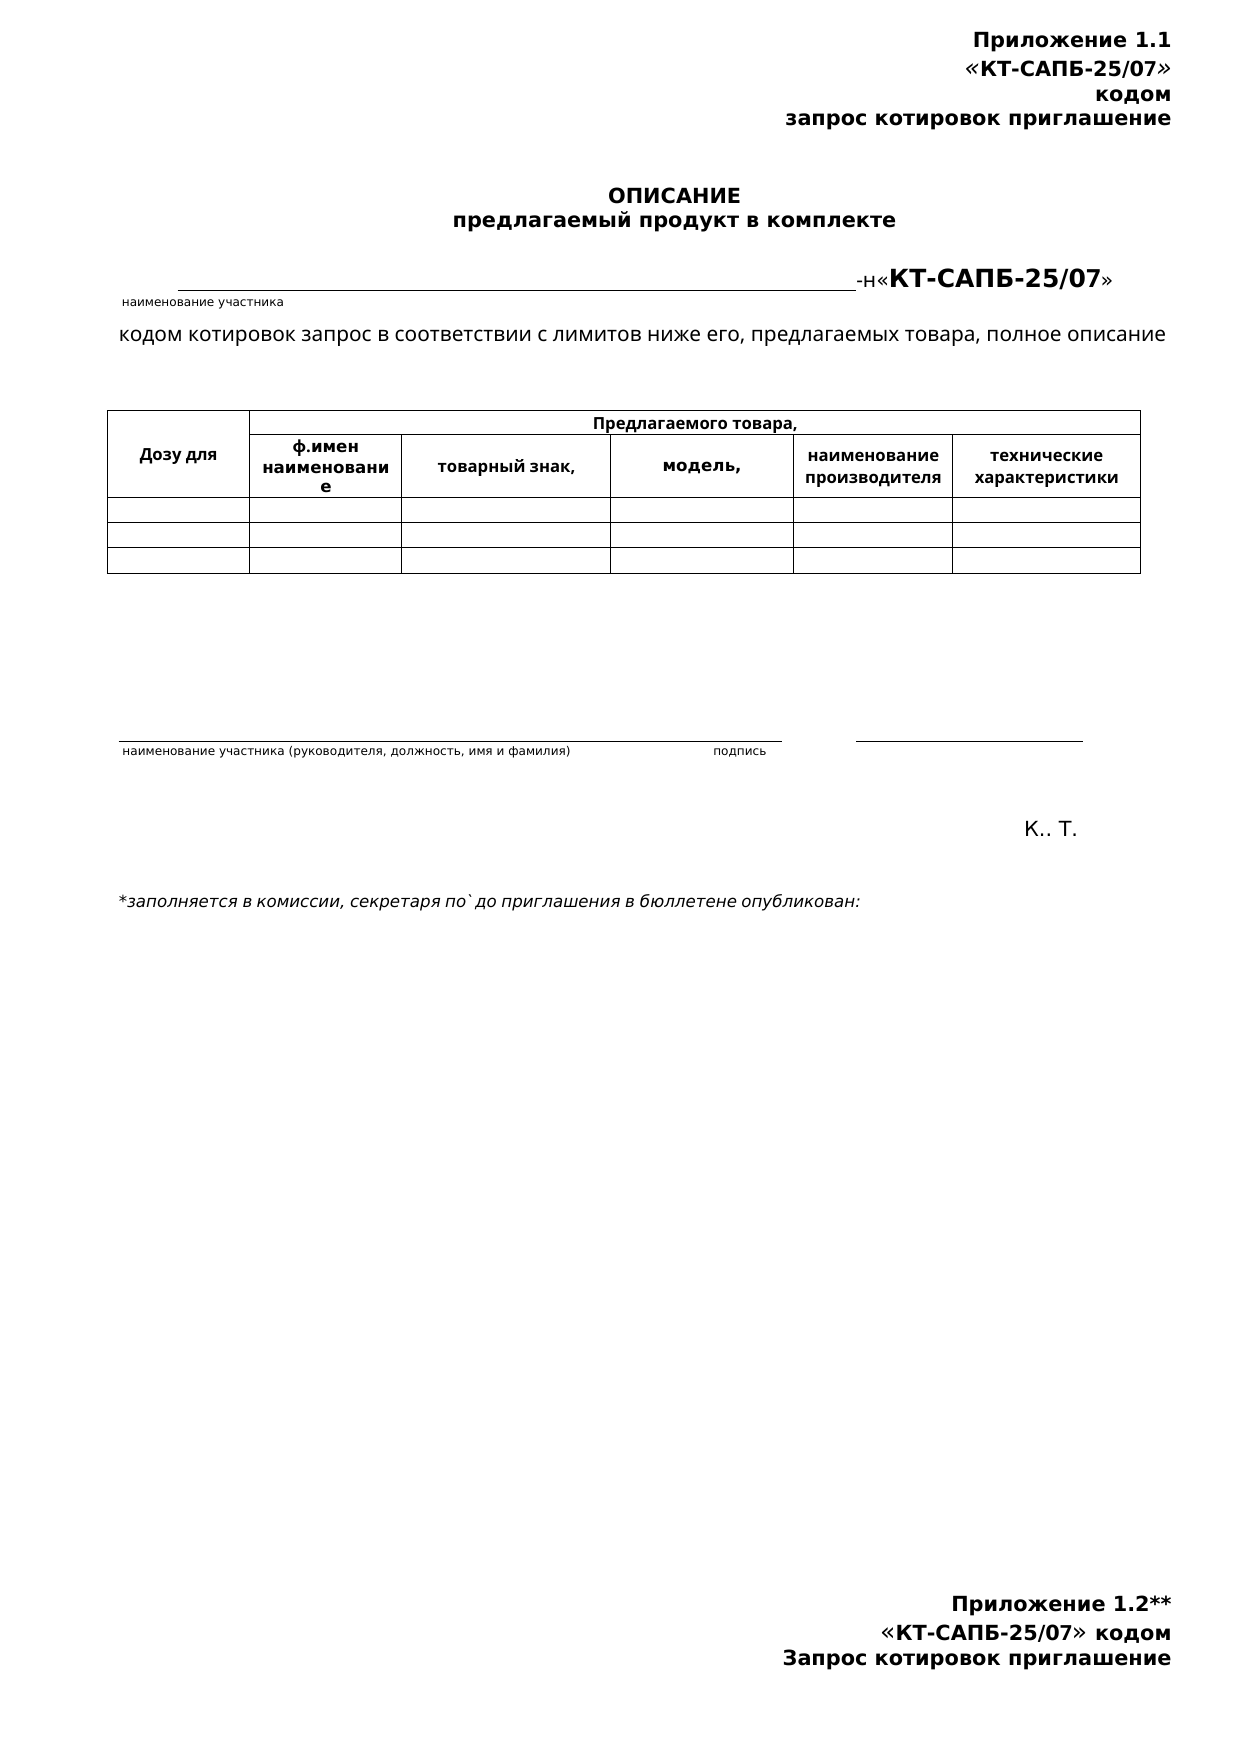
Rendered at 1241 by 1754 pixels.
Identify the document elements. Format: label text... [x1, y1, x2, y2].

text Запрос котировок приглашение [118, 1646, 1171, 1670]
table_cell [402, 548, 610, 572]
table_cell ф.имен наименование [250, 435, 401, 497]
table_cell [794, 523, 952, 547]
table_cell [611, 523, 793, 547]
text «КТ-САПБ-25/07» [118, 53, 1171, 82]
text «КТ-САПБ-25/07» кодом [118, 1617, 1171, 1646]
table_cell [953, 498, 1140, 522]
text кодом котировок запрос в соответствии с лимитов ниже его, предлагаемых товара, полное описание [118, 319, 1171, 348]
table_cell [108, 498, 249, 522]
text -н«КТ-САПБ-25/07» [118, 261, 1171, 295]
table_cell [108, 548, 249, 572]
table_cell модель, [611, 435, 793, 497]
subtitle ОПИСАНИЕ [118, 184, 1171, 208]
table_header Предлагаемого товара, [250, 411, 1140, 434]
text наименование участника [118, 295, 1171, 319]
table_cell [250, 548, 401, 572]
table_cell [402, 523, 610, 547]
text наименование участника (руководителя, должность, имя и фамилия) подпись [118, 744, 1171, 769]
subtitle Приложение 1.2** [118, 1592, 1171, 1617]
table_cell [402, 498, 610, 522]
table_cell товарный знак, [402, 435, 610, 497]
table_cell [794, 498, 952, 522]
subtitle Приложение 1.1 [118, 28, 1171, 53]
table_cell [611, 498, 793, 522]
table_cell [794, 548, 952, 572]
table_cell [953, 523, 1140, 547]
table_cell [250, 523, 401, 547]
text запрос котировок приглашение [118, 106, 1171, 131]
text кодом [118, 82, 1171, 106]
subtitle предлагаемый продукт в комплекте [118, 208, 1171, 233]
text *заполняется в комиссии, секретаря по` до приглашения в бюллетене опубликован: [118, 890, 1171, 913]
text К.. Т. [118, 817, 1171, 842]
table_cell [611, 548, 793, 572]
table_cell наименование производителя [794, 435, 952, 497]
table_cell [250, 498, 401, 522]
table_header Дозу для [108, 411, 249, 497]
table_cell [953, 548, 1140, 572]
table_cell [108, 523, 249, 547]
table_cell технические характеристики [953, 435, 1140, 497]
